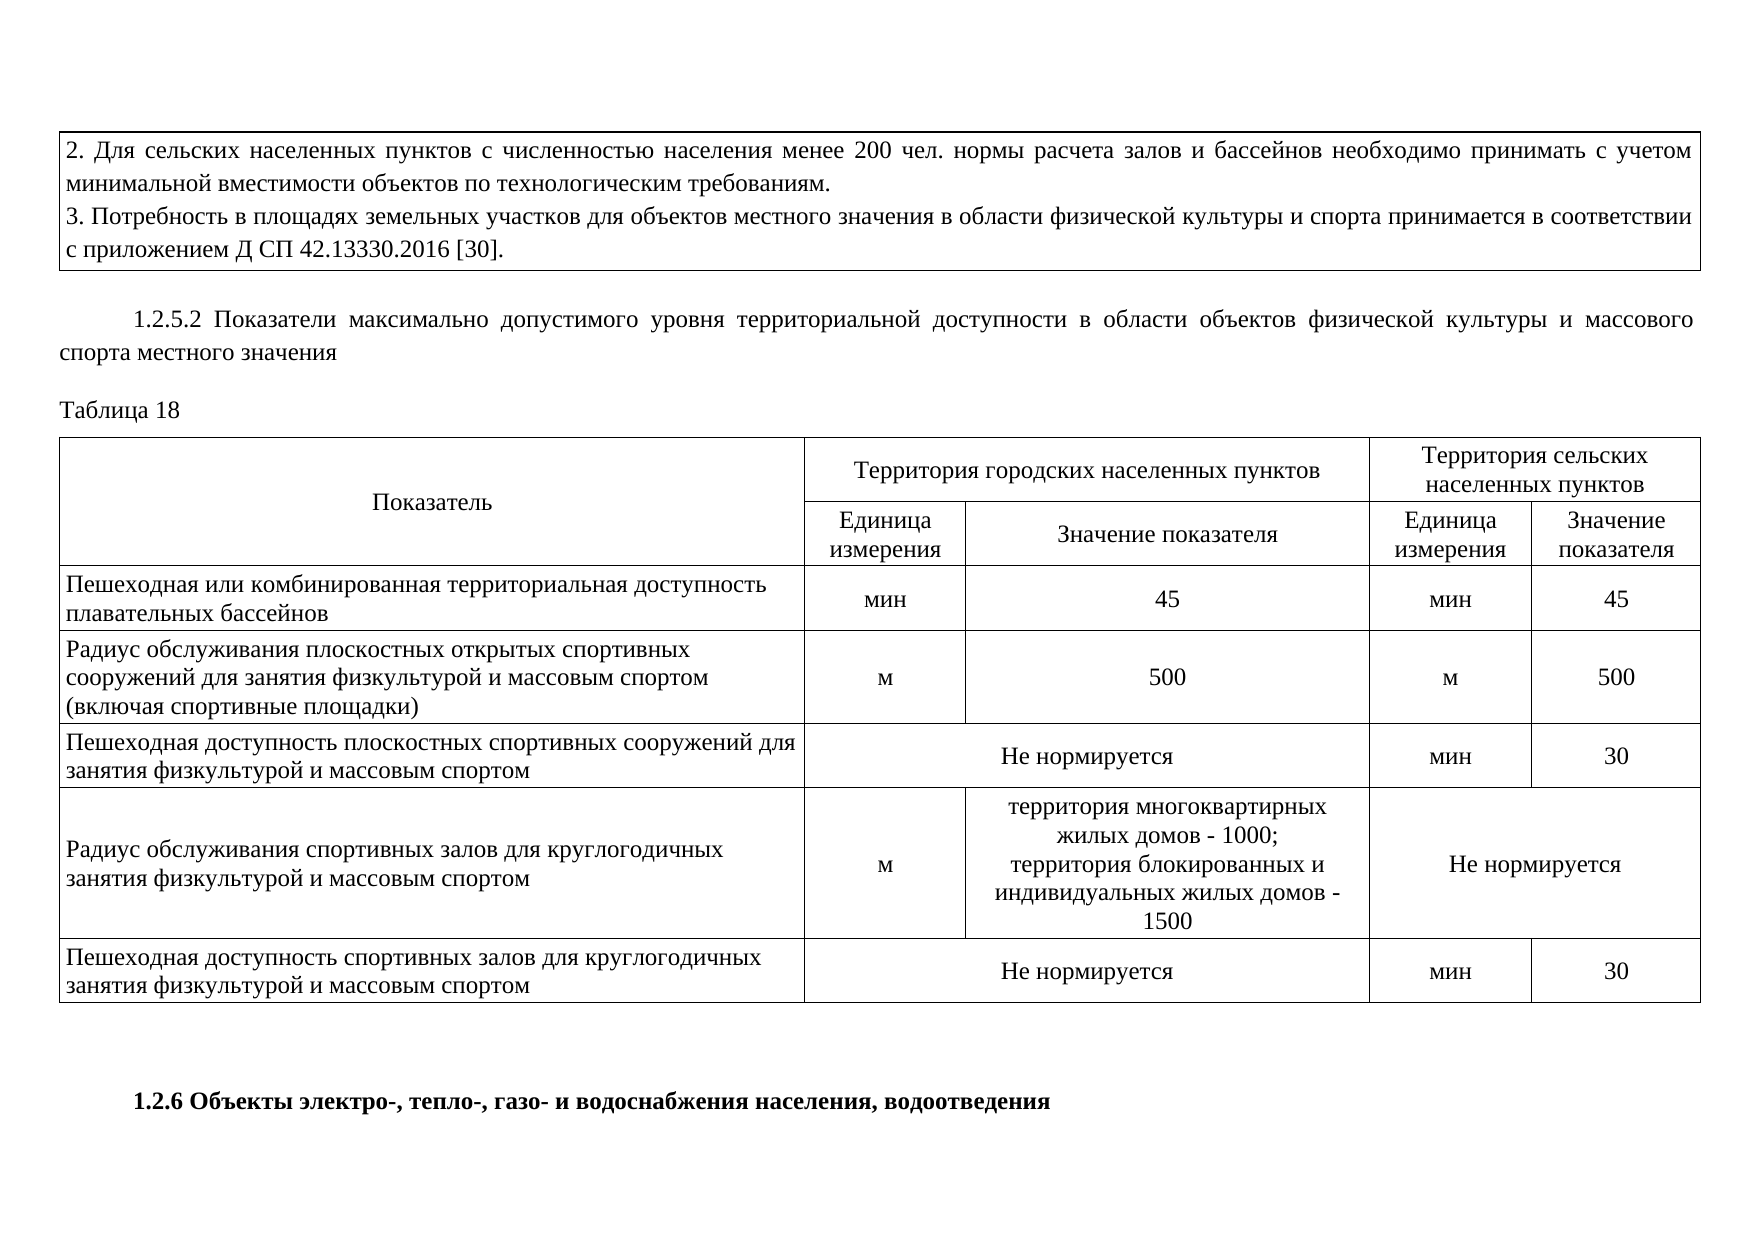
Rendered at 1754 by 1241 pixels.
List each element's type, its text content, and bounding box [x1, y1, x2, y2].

table_cell Не нормируется [1370, 788, 1700, 938]
table_cell Единица измерения [805, 502, 965, 565]
table_cell 30 [1532, 724, 1700, 787]
table_cell мин [1370, 939, 1531, 1002]
table_header Показатель [60, 438, 804, 565]
table_cell Радиус обслуживания плоскостных открытых спортивных сооружений для занятия физкультурой и массовым спортом (включая спортивные площадки) [60, 631, 804, 723]
table_cell Значение показателя [966, 502, 1369, 565]
table_cell мин [805, 566, 965, 630]
table_cell 500 [1532, 631, 1700, 723]
table_cell м [1370, 631, 1531, 723]
text 1.2.6 Объекты электро-, тепло-, газо- и водоснабжения населения, водоотведения [59, 1086, 1695, 1115]
table_cell м [805, 631, 965, 723]
table_cell 500 [966, 631, 1369, 723]
table_cell Пешеходная доступность спортивных залов для круглогодичных занятия физкультурой и массовым спортом [60, 939, 804, 1002]
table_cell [60, 133, 1700, 270]
table_cell 45 [966, 566, 1369, 630]
table_header Территория сельских населенных пунктов [1370, 438, 1700, 501]
table_cell территория многоквартирных жилых домов - 1000; территория блокированных и индивидуальных жилых домов - 1500 [966, 788, 1369, 938]
table_cell мин [1370, 566, 1531, 630]
table_cell 30 [1532, 939, 1700, 1002]
table_cell м [805, 788, 965, 938]
table_cell Не нормируется [805, 724, 1369, 787]
table_cell Не нормируется [805, 939, 1369, 1002]
table_cell Значение показателя [1532, 502, 1700, 565]
table_cell 45 [1532, 566, 1700, 630]
table_header Территория городских населенных пунктов [805, 438, 1369, 501]
table_cell мин [1370, 724, 1531, 787]
text 1.2.5.2 Показатели максимально допустимого уровня территориальной доступности в области объектов физической культуры и массового спорта местного значения [59, 304, 1695, 366]
table_cell Единица измерения [1370, 502, 1531, 565]
table_cell Пешеходная доступность плоскостных спортивных сооружений для занятия физкультурой и массовым спортом [60, 724, 804, 787]
table_cell Радиус обслуживания спортивных залов для круглогодичных занятия физкультурой и массовым спортом [60, 788, 804, 938]
table_cell Пешеходная или комбинированная территориальная доступность плавательных бассейнов [60, 566, 804, 630]
